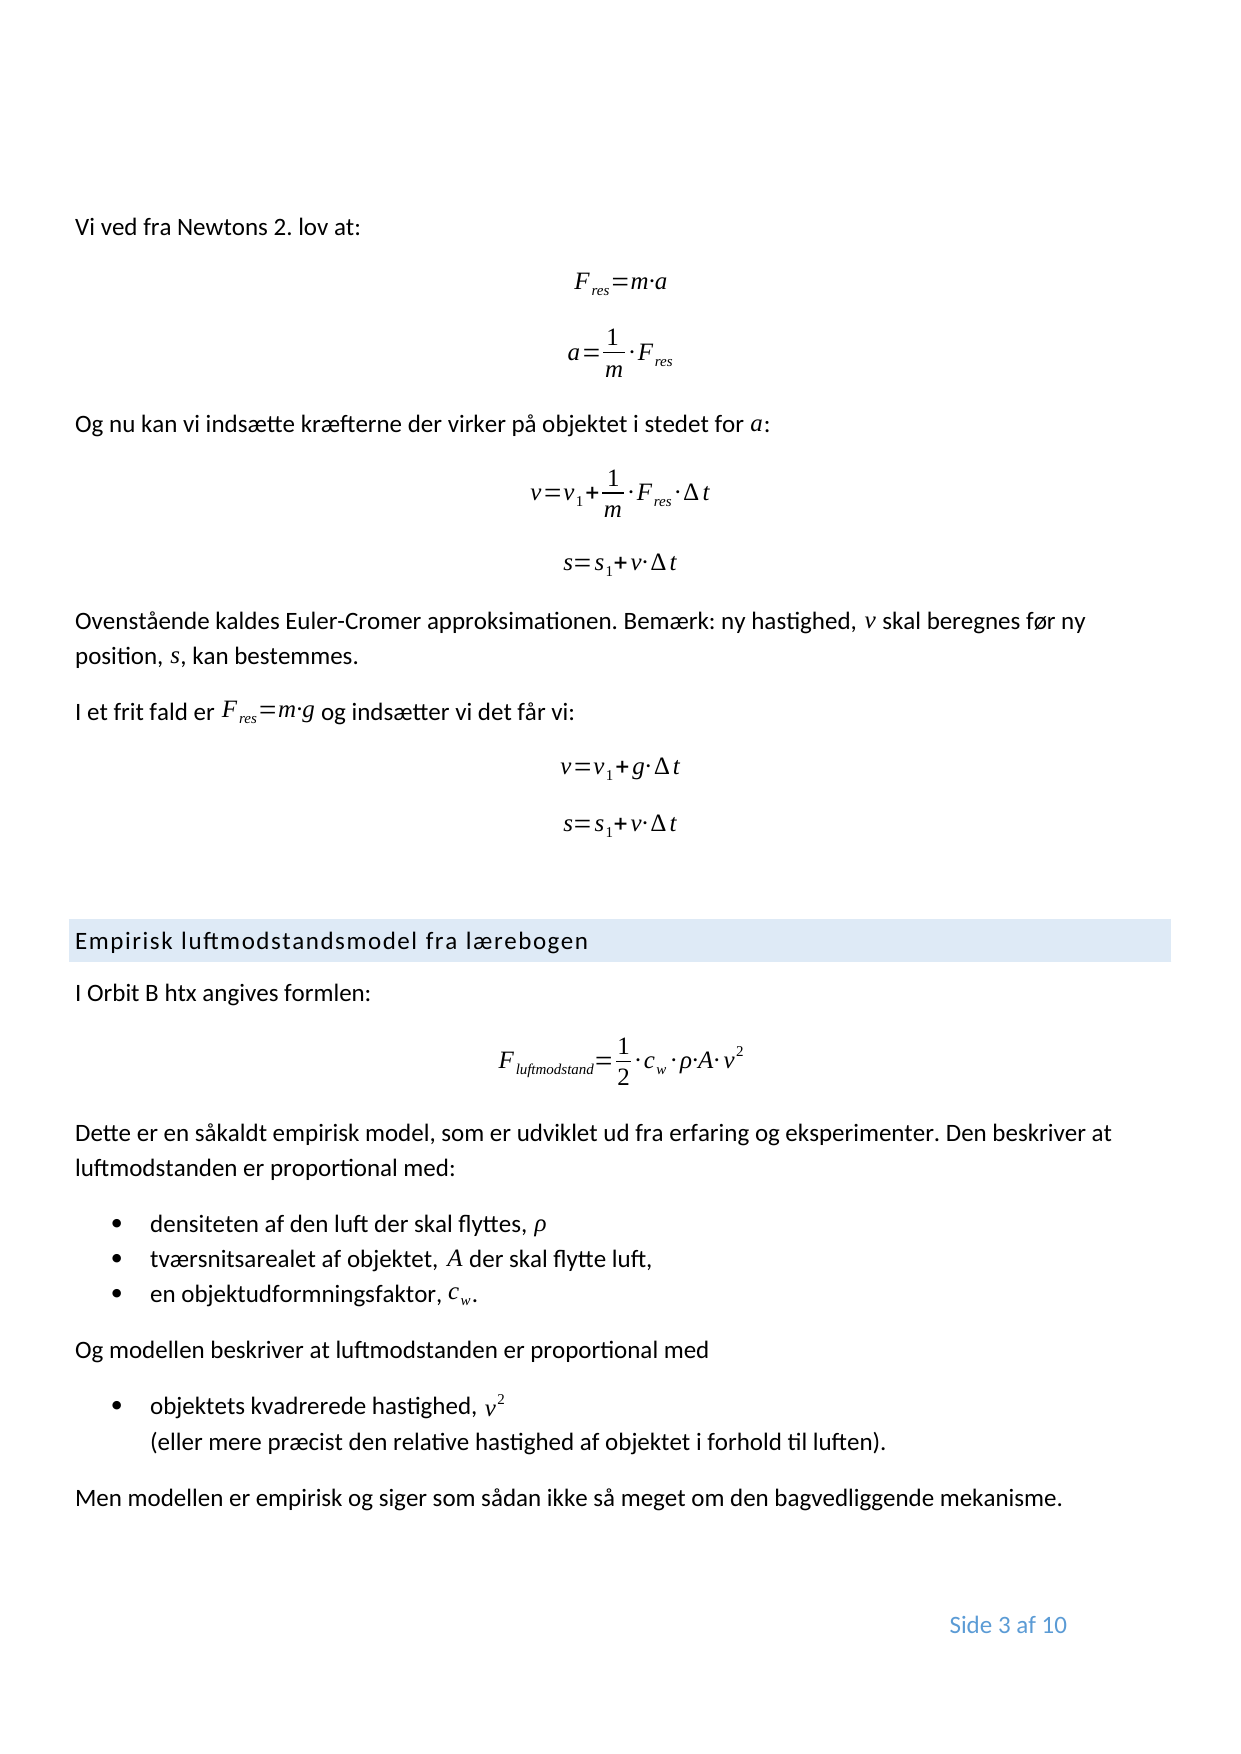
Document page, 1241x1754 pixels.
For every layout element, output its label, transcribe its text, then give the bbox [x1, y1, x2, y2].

text Og modellen beskriver at luftmodstanden er proportional med [75, 1334, 1165, 1365]
text Dette er en såkaldt empirisk model, som er udviklet ud fra erfaring og eksperimenter. Den beskriver at luftmodstanden er proportional med: [75, 1117, 1165, 1182]
text Vi ved fra Newtons 2. lov at: [75, 211, 1165, 242]
subtitle Empirisk luftmodstandsmodel fra lærebogen [75, 925, 1165, 956]
list en objektudformningsfaktor, . [112, 1278, 1165, 1309]
text I et frit fald er og indsætter vi det får vi: [75, 696, 1165, 727]
list tværsnitsarealet af objektet, der skal flytte luft, [112, 1243, 1165, 1273]
list densiteten af den luft der skal flyttes, [112, 1208, 1165, 1238]
list objektets kvadrerede hastighed, (eller mere præcist den relative hastighed af objektet i forhold til luften). [112, 1390, 1165, 1456]
text Ovenstående kaldes Euler-Cromer approksimationen. Bemærk: ny hastighed, skal beregnes før ny position, , kan bestemmes. [75, 605, 1165, 671]
text Men modellen er empirisk og siger som sådan ikke så meget om den bagvedliggende mekanisme. [75, 1482, 1165, 1512]
text I Orbit B htx angives formlen: [75, 977, 1165, 1007]
text Og nu kan vi indsætte kræfterne der virker på objektet i stedet for : [75, 408, 1165, 439]
